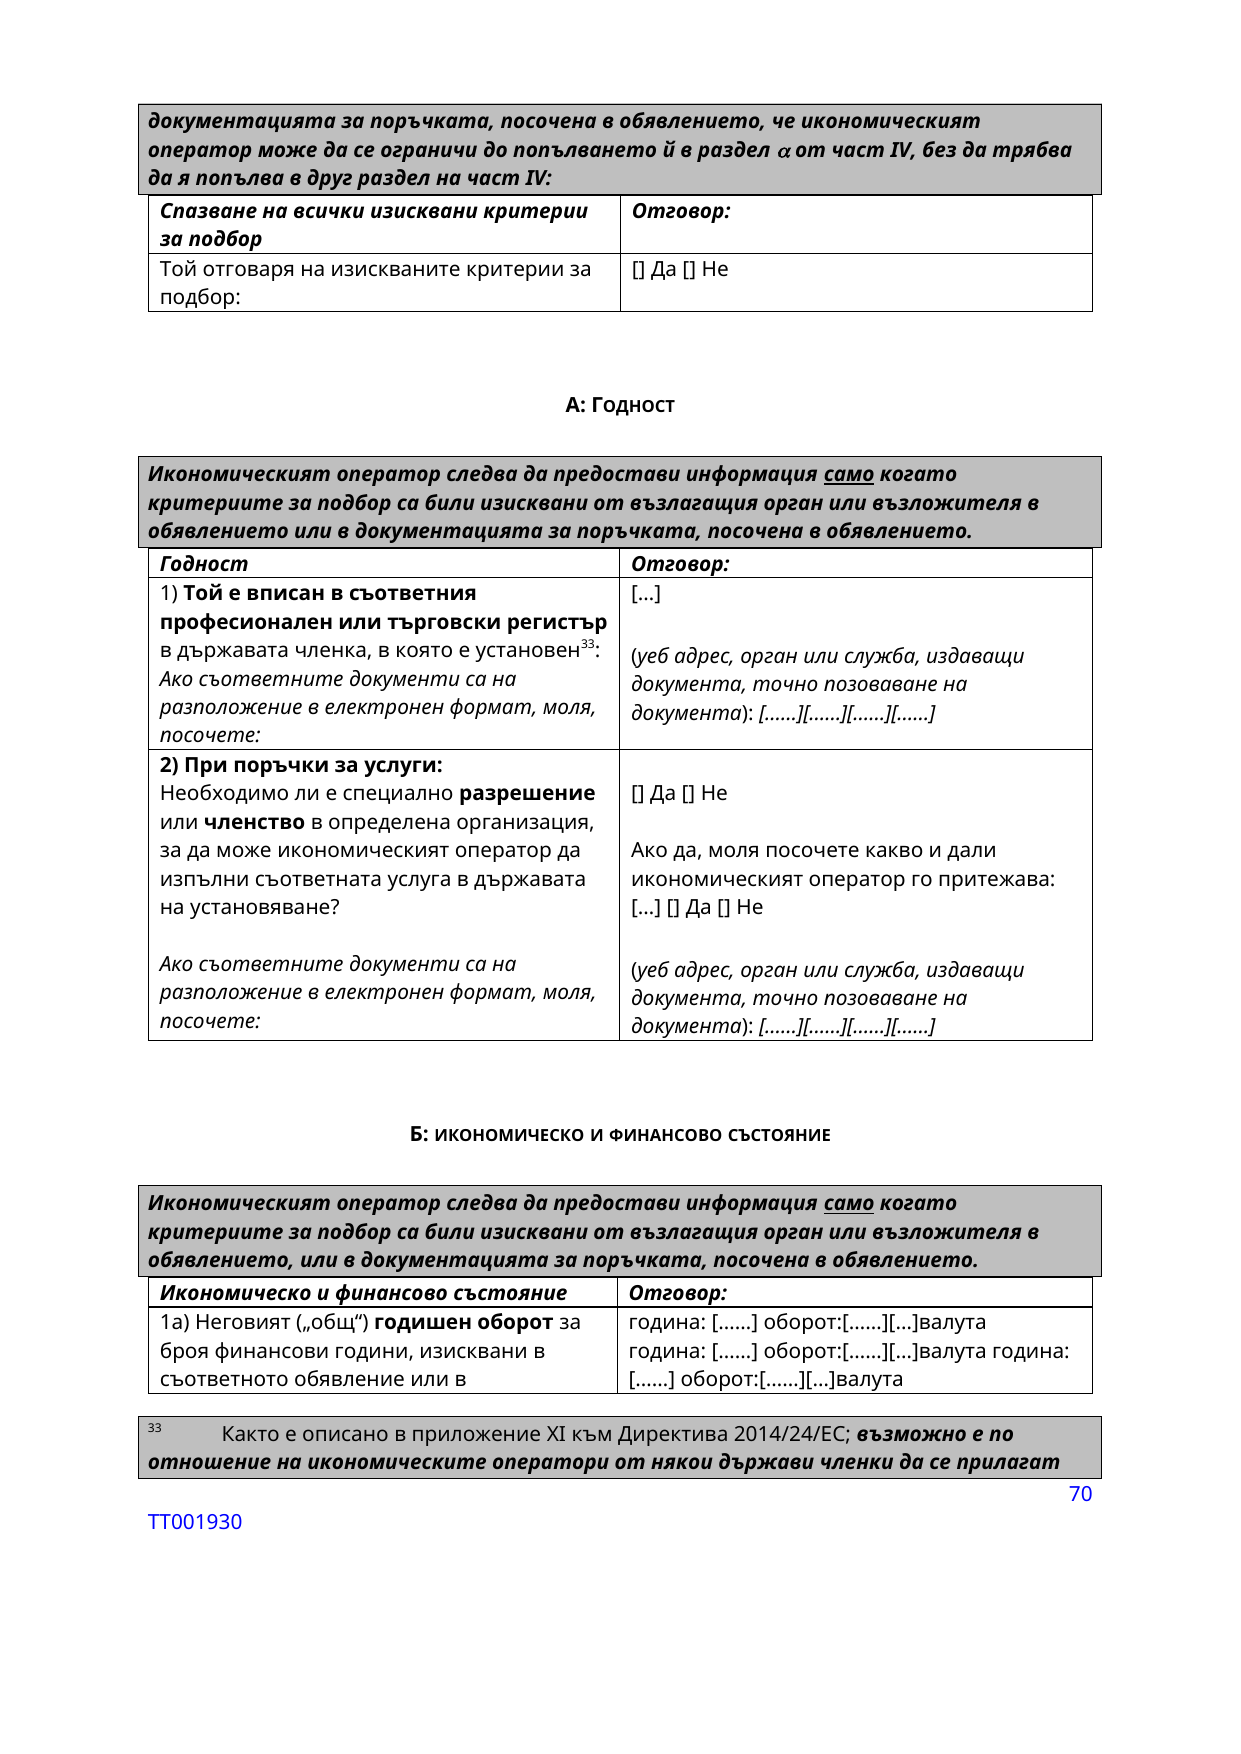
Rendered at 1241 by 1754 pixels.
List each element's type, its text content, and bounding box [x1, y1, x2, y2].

text Икономическият оператор следва да предостави информация само когато критериите за подбор са били изисквани от възлагащия орган или възложителя в обявлението или в документацията за поръчката, посочена в обявлението. [139, 457, 1101, 547]
table_header Отговор: [618, 1278, 1092, 1306]
table_cell Той отговаря на изискваните критерии за подбор: [149, 254, 620, 311]
table_cell [] Да [] Не [621, 254, 1092, 311]
table_header Годност [149, 549, 619, 577]
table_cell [149, 1308, 617, 1393]
text А: Годност [148, 390, 1092, 419]
table_header Отговор: [620, 549, 1092, 577]
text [139, 105, 1101, 194]
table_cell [618, 1308, 1092, 1393]
table_header Икономическо и финансово състояние [149, 1278, 617, 1306]
table_header Спазване на всички изисквани критерии за подбор [149, 196, 620, 253]
table_cell [] Да [] Не Ако да, моля посочете какво и дали икономическият оператор го притежава: […] [] Да [] Не (уеб адрес, орган или служба, издаващи документа, точно позоваване на документа): [……][……][……][……] [620, 750, 1092, 1040]
table_header Отговор: [621, 196, 1092, 253]
text Б: икономическо и финансово състояние [148, 1119, 1092, 1148]
text Икономическият оператор следва да предостави информация само когато критериите за подбор са били изисквани от възлагащия орган или възложителя в обявлението, или в документацията за поръчката, посочена в обявлението. [139, 1186, 1101, 1276]
table_cell […] (уеб адрес, орган или служба, издаващи документа, точно позоваване на документа): [……][……][……][……] [620, 578, 1092, 749]
table_cell 1) Той е вписан в съответния професионален или търговски регистър в държавата членка, в която е установен: Ако съответните документи са на разположение в електронен формат, моля, посочете: [149, 578, 619, 749]
table_cell 2) При поръчки за услуги: Необходимо ли е специално разрешение или членство в определена организация, за да може икономическият оператор да изпълни съответната услуга в държавата на установяване? Ако съответните документи са на разположение в електронен формат, моля, посочете: [149, 750, 619, 1040]
